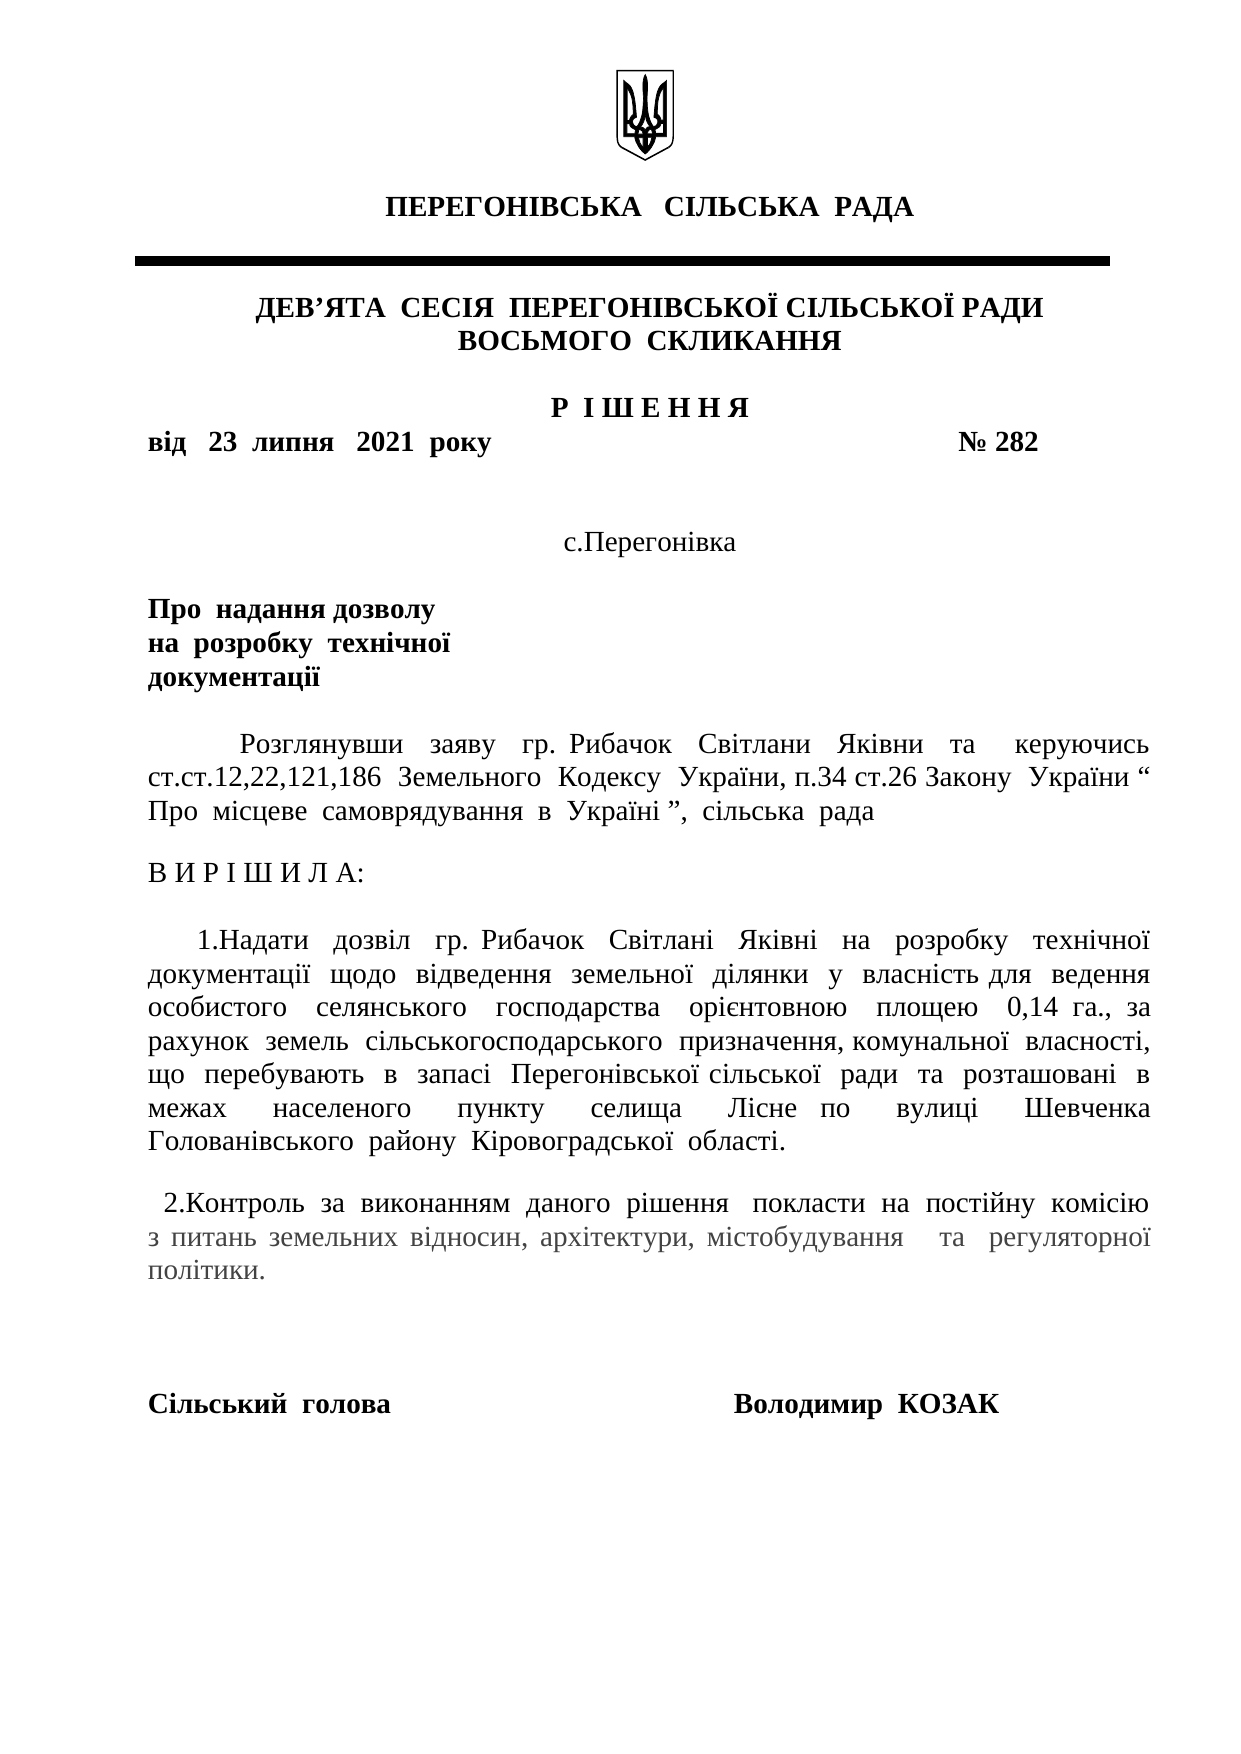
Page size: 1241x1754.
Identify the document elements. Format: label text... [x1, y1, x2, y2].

text 2.Контроль за виконанням даного рішення покласти на постійну комісію з питань земельних відносин, архітектури, містобудування та регуляторної політики. [148, 1185, 1152, 1286]
text ПЕРЕГОНІВСЬКА СІЛЬСЬКА РАДА [148, 189, 1152, 223]
text від 23 липня 2021 року № 282 [148, 424, 1152, 457]
text В И Р І Ш И Л А: [148, 855, 1152, 889]
text Розглянувши заяву гр. Рибачок Світлани Яківни та керуючись ст.ст.12,22,121,186 Земельного Кодексу України, п.34 ст.26 Закону України “ Про місцеве самоврядування в Україні ”, сільська рада [148, 726, 1152, 826]
text с.Перегонівка [148, 524, 1152, 558]
text Сільський голова Володимир КОЗАК [148, 1386, 1152, 1420]
text на розробку технічної [148, 625, 1152, 659]
text документації [148, 659, 1152, 692]
text ДЕВ’ЯТА СЕСІЯ ПЕРЕГОНІВСЬКОЇ СІЛЬСЬКОЇ РАДИ [148, 290, 1152, 323]
text ВОСЬМОГО СКЛИКАННЯ [148, 323, 1152, 357]
text Про надання дозволу [148, 592, 1152, 625]
text 1.Надати дозвіл гр. Рибачок Світлані Яківні на розробку технічної документації щодо відведення земельної ділянки у власність для ведення особистого селянського господарства орієнтовною площею 0,14 га., за рахунок земель сільськогосподарського призначення, комунальної власності, що перебувають в запасі Перегонівської сільської ради та розташовані в межах населеного пункту селища Лісне по вулиці Шевченка Голованівського району Кіровоградської області. [148, 922, 1152, 1157]
text Р І Ш Е Н Н Я [148, 390, 1152, 424]
